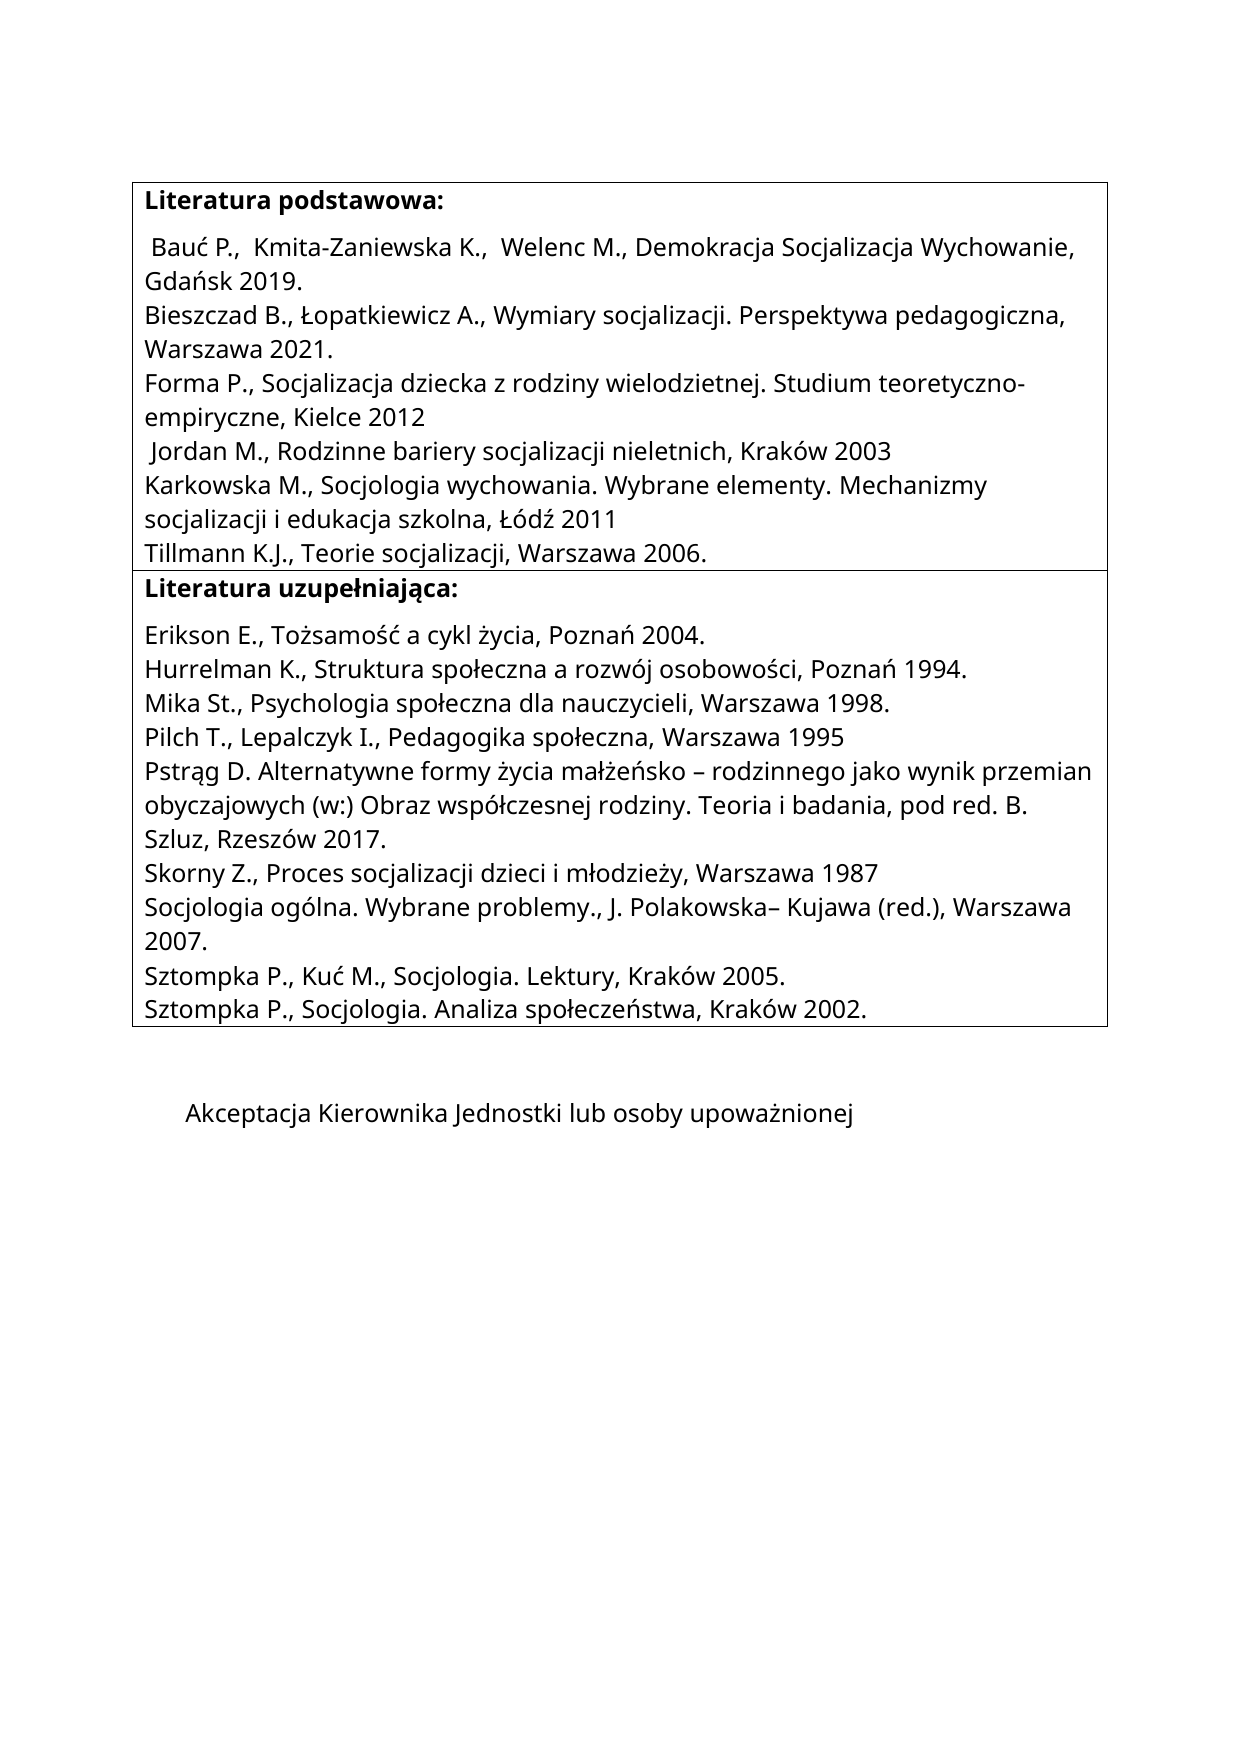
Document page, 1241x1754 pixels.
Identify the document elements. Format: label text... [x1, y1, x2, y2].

table_header Literatura podstawowa: Bauć P., Kmita-Zaniewska K., Welenc M., Demokracja Socjalizacja Wychowanie, Gdańsk 2019. Bieszczad B., Łopatkiewicz A., Wymiary socjalizacji. Perspektywa pedagogiczna, Warszawa 2021. Forma P., Socjalizacja dziecka z rodziny wielodzietnej. Studium teoretyczno-empiryczne, Kielce 2012 Jordan M., Rodzinne bariery socjalizacji nieletnich, Kraków 2003 Karkowska M., Socjologia wychowania. Wybrane elementy. Mechanizmy socjalizacji i edukacja szkolna, Łódź 2011 Tillmann K.J., Teorie socjalizacji, Warszawa 2006. [133, 183, 1107, 570]
text Akceptacja Kierownika Jednostki lub osoby upoważnionej [185, 1095, 1093, 1129]
table_cell Literatura uzupełniająca: Erikson E., Tożsamość a cykl życia, Poznań 2004. Hurrelman K., Struktura społeczna a rozwój osobowości, Poznań 1994. Mika St., Psychologia społeczna dla nauczycieli, Warszawa 1998. Pilch T., Lepalczyk I., Pedagogika społeczna, Warszawa 1995 Pstrąg D. Alternatywne formy życia małżeńsko – rodzinnego jako wynik przemian obyczajowych (w:) Obraz współczesnej rodziny. Teoria i badania, pod red. B. Szluz, Rzeszów 2017. Skorny Z., Proces socjalizacji dzieci i młodzieży, Warszawa 1987 Socjologia ogólna. Wybrane problemy., J. Polakowska– Kujawa (red.), Warszawa 2007. Sztompka P., Kuć M., Socjologia. Lektury, Kraków 2005. Sztompka P., Socjologia. Analiza społeczeństwa, Kraków 2002. [133, 571, 1107, 1026]
